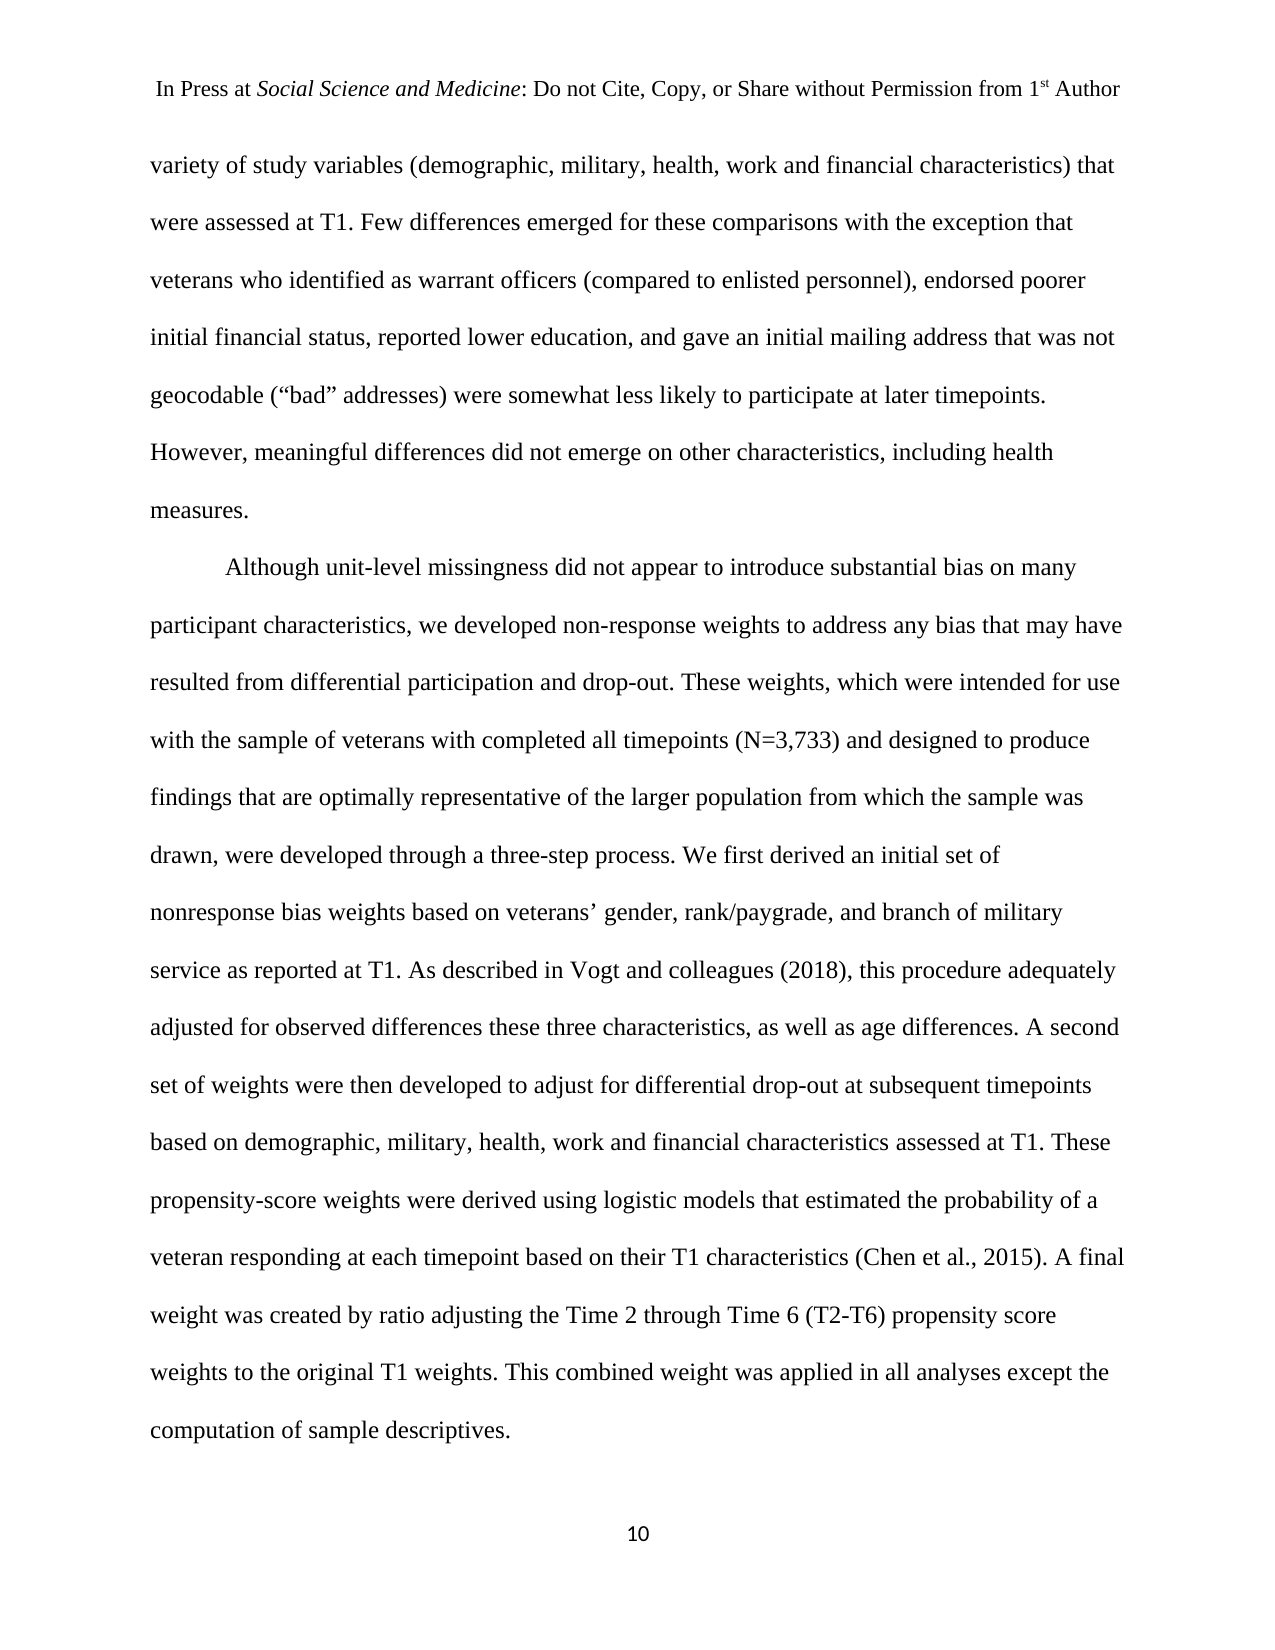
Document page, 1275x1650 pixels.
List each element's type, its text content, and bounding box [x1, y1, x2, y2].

text Although unit-level missingness did not appear to introduce substantial bias on many participant characteristics, we developed non-response weights to address any bias that may have resulted from differential participation and drop-out. These weights, which were intended for use with the sample of veterans with completed all timepoints (N=3,733) and designed to produce findings that are optimally representative of the larger population from which the sample was drawn, were developed through a three-step process. We first derived an initial set of nonresponse bias weights based on veterans’ gender, rank/paygrade, and branch of military service as reported at T1. As described in Vogt and colleagues (2018), this procedure adequately adjusted for observed differences these three characteristics, as well as age differences. A second set of weights were then developed to adjust for differential drop-out at subsequent timepoints based on demographic, military, health, work and financial characteristics assessed at T1. These propensity-score weights were derived using logistic models that estimated the probability of a veteran responding at each timepoint based on their T1 characteristics (Chen et al., 2015). A final weight was created by ratio adjusting the Time 2 through Time 6 (T2-T6) propensity score weights to the original T1 weights. This combined weight was applied in all analyses except the computation of sample descriptives. [150, 552, 1125, 1444]
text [150, 150, 1125, 524]
